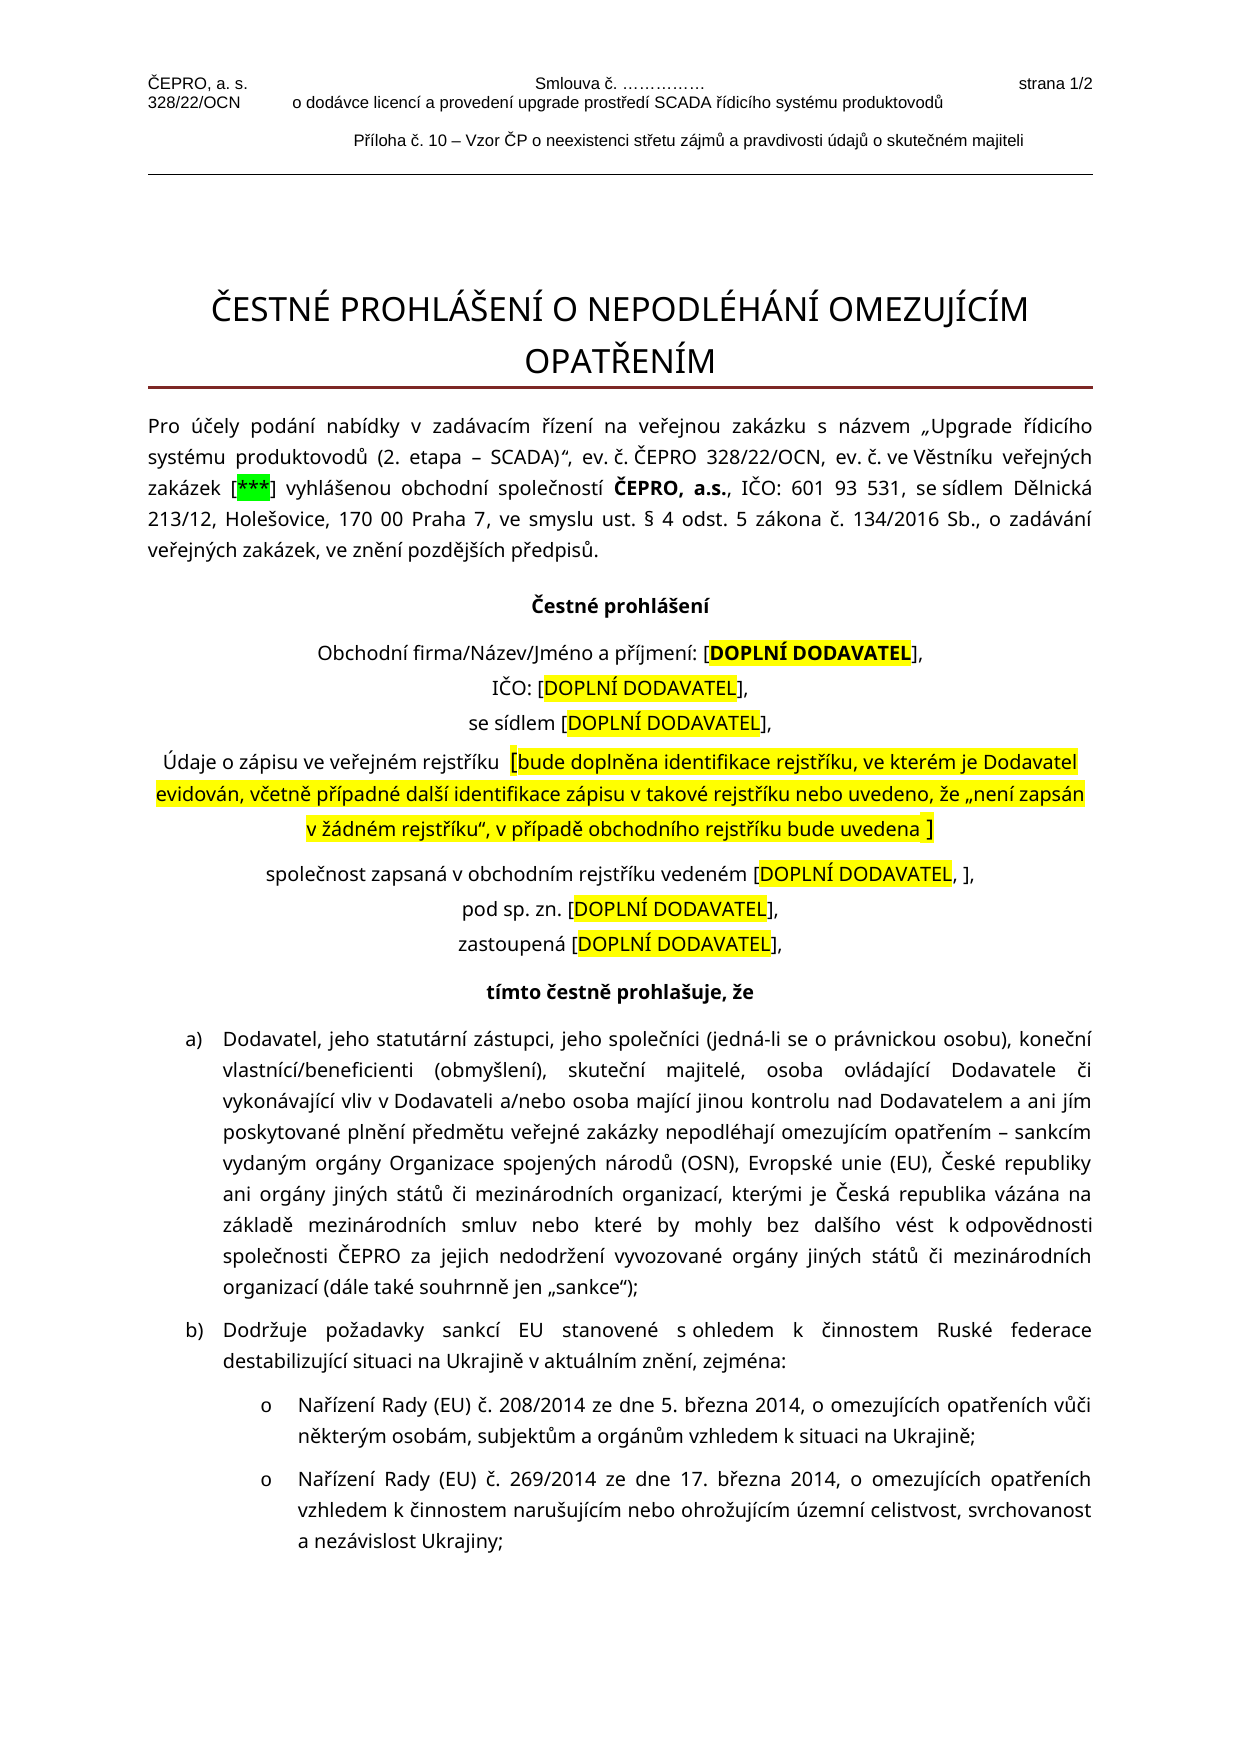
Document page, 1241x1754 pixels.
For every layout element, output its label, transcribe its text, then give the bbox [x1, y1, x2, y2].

text pod sp. zn. [DOPLNÍ DODAVATEL], [767, 895, 1093, 922]
text zastoupená [DOPLNÍ DODAVATEL], [771, 930, 1093, 957]
text Údaje o zápisu ve veřejném rejstříku [bude doplněna identifikace rejstříku, ve kterém je Dodavatel evidován, včetně případné další identifikace zápisu v takové rejstříku nebo uvedeno, že „není zapsán v žádném rejstříku“, v případě obchodního rejstříku bude uvedena ] [148, 745, 1093, 843]
text společnost zapsaná v obchodním rejstříku vedeném [DOPLNÍ DODAVATEL, ], [148, 860, 759, 887]
list Nařízení Rady (EU) č. 269/2014 ze dne 17. března 2014, o omezujících opatřeních vzhledem k činnostem narušujícím nebo ohrožujícím územní celistvost, svrchovanost a nezávislost Ukrajiny; [260, 1465, 1093, 1554]
text tímto čestně prohlašuje, že [148, 978, 1093, 1005]
text se sídlem [DOPLNÍ DODAVATEL], [148, 710, 567, 737]
list Dodavatel, jeho statutární zástupci, jeho společníci (jedná-li se o právnickou osobu), koneční vlastnící/beneficienti (obmyšlení), skuteční majitelé, osoba ovládající Dodavatele či vykonávající vliv v Dodavateli a/nebo osoba mající jinou kontrolu nad Dodavatelem a ani jím poskytované plnění předmětu veřejné zakázky nepodléhají omezujícím opatřením – sankcím vydaným orgány Organizace spojených národů (OSN), Evropské unie (EU), České republiky ani orgány jiných států či mezinárodních organizací, kterými je Česká republika vázána na základě mezinárodních smluv nebo které by mohly bez dalšího vést k odpovědnosti společnosti ČEPRO za jejich nedodržení vyvozované orgány jiných států či mezinárodních organizací (dále také souhrnně jen „sankce“); [185, 1026, 1093, 1300]
text Obchodní firma/Název/Jméno a příjmení: [DOPLNÍ DODAVATEL], [148, 639, 1093, 666]
text zastoupená [DOPLNÍ DODAVATEL], [148, 930, 578, 957]
text Pro účely podání nabídky v zadávacím řízení na veřejnou zakázku s názvem „Upgrade řídicího systému produktovodů (2. etapa – SCADA)“, ev. č. ČEPRO 328/22/OCN, ev. č. ve Věstníku veřejných zakázek [***] vyhlášenou obchodní společností ČEPRO, a.s., IČO: 601 93 531, se sídlem Dělnická 213/12, Holešovice, 170 00 Praha 7, ve smyslu ust. § 4 odst. 5 zákona č. 134/2016 Sb., o zadávání veřejných zakázek, ve znění pozdějších předpisů. [148, 412, 1093, 563]
text IČO: [DOPLNÍ DODAVATEL], [148, 674, 1093, 702]
list Nařízení Rady (EU) č. 208/2014 ze dne 5. března 2014, o omezujících opatřeních vůči některým osobám, subjektům a orgánům vzhledem k situaci na Ukrajině; [260, 1391, 1093, 1449]
text pod sp. zn. [DOPLNÍ DODAVATEL], [148, 895, 574, 922]
subtitle ČESTNÉ PROHLÁŠENÍ O NEPODLÉHÁNÍ OMEZUJÍCÍM OPATŘENÍM [148, 286, 1093, 386]
text se sídlem [DOPLNÍ DODAVATEL], [760, 710, 1093, 737]
list Dodržuje požadavky sankcí EU stanovené s ohledem k činnostem Ruské federace destabilizující situaci na Ukrajině v aktuálním znění, zejména: [185, 1316, 1093, 1374]
text Čestné prohlášení [148, 592, 1093, 619]
